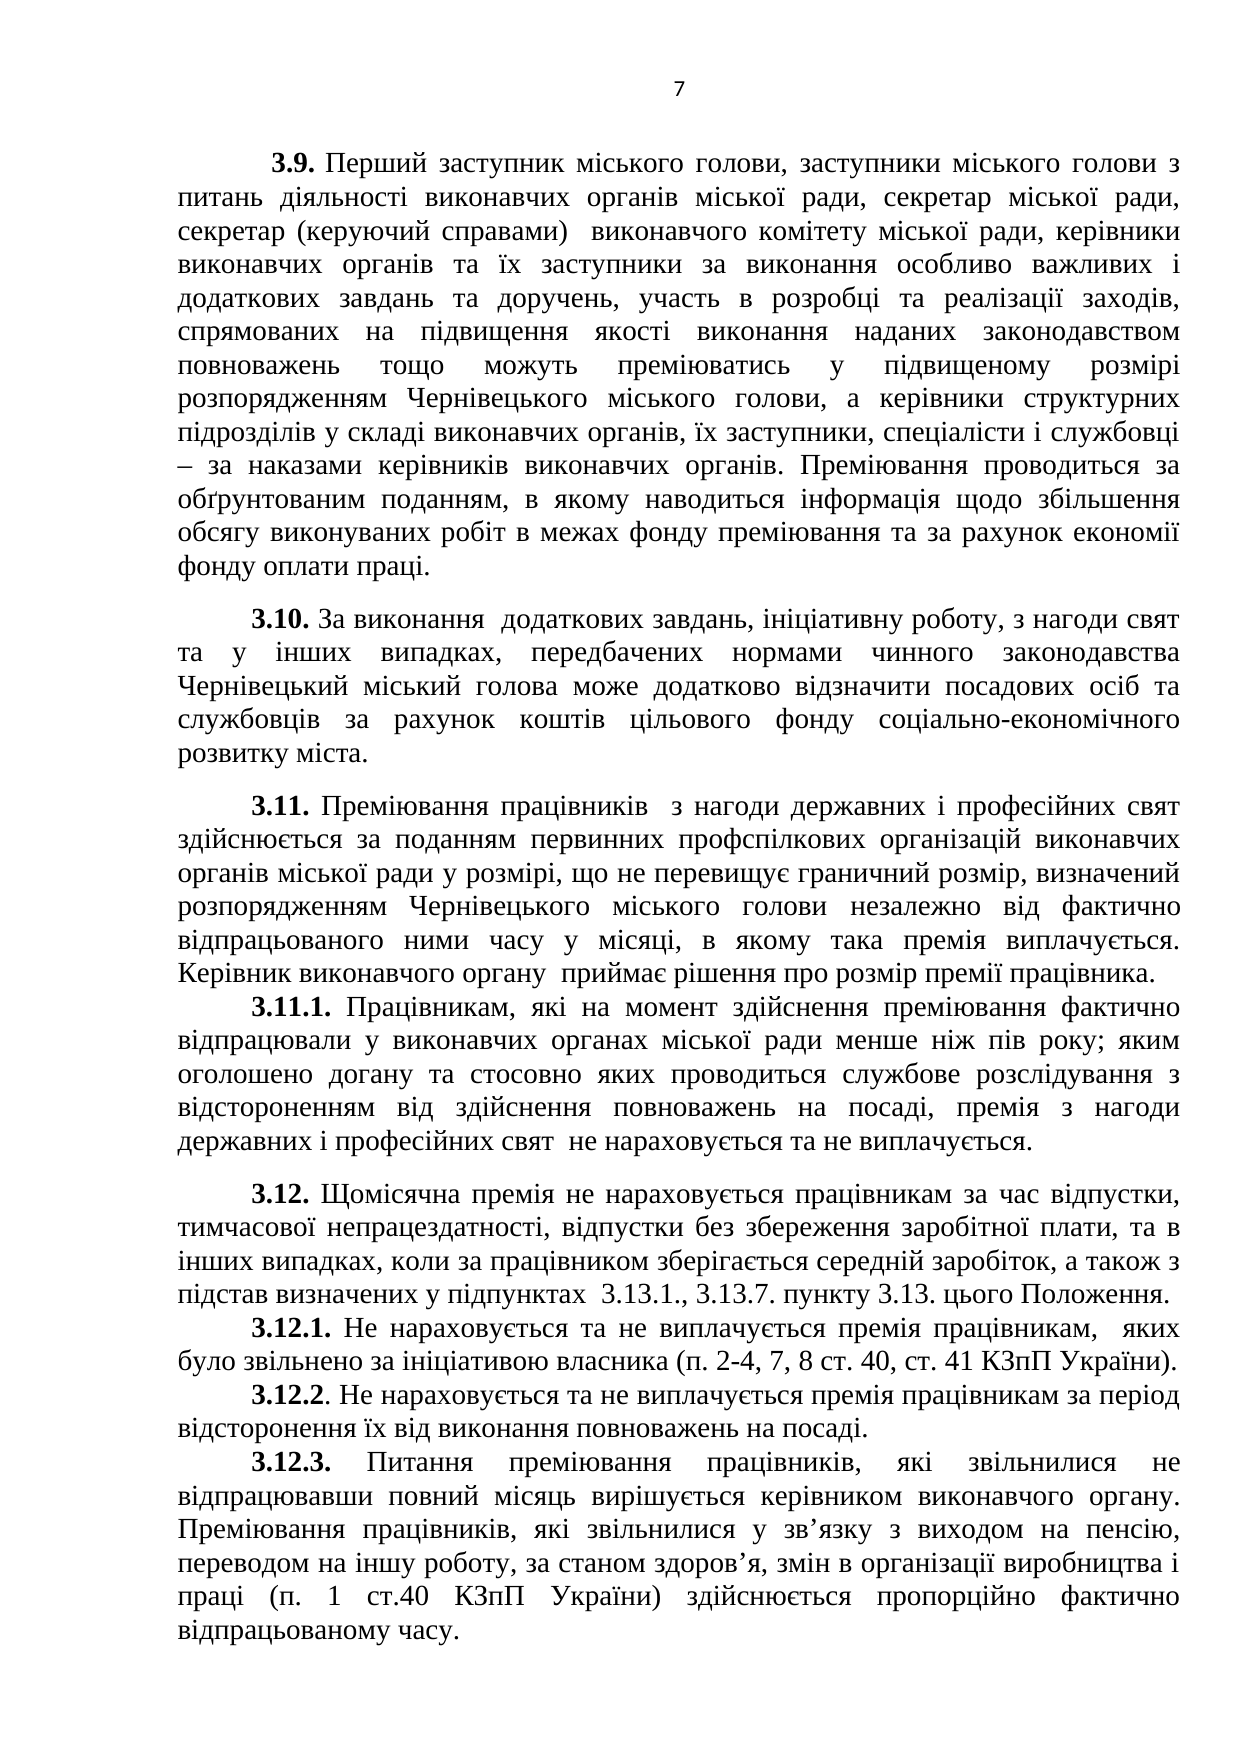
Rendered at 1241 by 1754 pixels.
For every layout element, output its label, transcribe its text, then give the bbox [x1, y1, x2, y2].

text 3.11. Преміювання працівників з нагоди державних і професійних свят здійснюється за поданням первинних профспілкових організацій виконавчих органів міської ради у розмірі, що не перевищує граничний розмір, визначений розпорядженням Чернівецького міського голови незалежно від фактично відпрацьованого ними часу у місяці, в якому така премія виплачується. Керівник виконавчого органу приймає рішення про розмір премії працівника. [177, 788, 1181, 989]
text 3.11.1. Працівникам, які на момент здійснення преміювання фактично відпрацювали у виконавчих органах міської ради менше ніж пів року; яким оголошено догану та стосовно яких проводиться службове розслідування з відстороненням від здійснення повноважень на посаді, премія з нагоди державних і професійних свят не нараховується та не виплачується. [177, 989, 1181, 1157]
text 3.12.3. Питання преміювання працівників, які звільнилися не відпрацювавши повний місяць вирішується керівником виконавчого органу. Преміювання працівників, які звільнилися у зв’язку з виходом на пенсію, переводом на іншу роботу, за станом здоров’я, змін в організації виробництва і праці (п. 1 ст.40 КЗпП України) здійснюється пропорційно фактично відпрацьованому часу. [177, 1444, 1181, 1645]
text 3.10. За виконання додаткових завдань, ініціативну роботу, з нагоди свят та у інших випадках, передбачених нормами чинного законодавства Чернівецький міський голова може додатково відзначити посадових осіб та службовців за рахунок коштів цільового фонду соціально-економічного розвитку міста. [177, 601, 1181, 768]
text 3.12.1. Не нараховується та не виплачується премія працівникам, яких було звільнено за ініціативою власника (п. 2-4, 7, 8 ст. 40, ст. 41 КЗпП України). [177, 1310, 1181, 1377]
text 3.12. Щомісячна премія не нараховується працівникам за час відпустки, тимчасової непрацездатності, відпустки без збереження заробітної плати, та в інших випадках, коли за працівником зберігається середній заробіток, а також з підстав визначених у підпунктах 3.13.1., 3.13.7. пункту 3.13. цього Положення. [177, 1176, 1181, 1310]
text 3.9. Перший заступник міського голови, заступники міського голови з питань діяльності виконавчих органів міської ради, секретар міської ради, секретар (керуючий справами) виконавчого комітету міської ради, керівники виконавчих органів та їх заступники за виконання особливо важливих і додаткових завдань та доручень, участь в розробці та реалізації заходів, спрямованих на підвищення якості виконання наданих законодавством повноважень тощо можуть преміюватись у підвищеному розмірі розпорядженням Чернівецького міського голови, а керівники структурних підрозділів у складі виконавчих органів, їх заступники, спеціалісти і службовці – за наказами керівників виконавчих органів. Преміювання проводиться за обґрунтованим поданням, в якому наводиться інформація щодо збільшення обсягу виконуваних робіт в межах фонду преміювання та за рахунок економії фонду оплати праці. [177, 146, 1181, 582]
text 3.12.2. Не нараховується та не виплачується премія працівникам за період відсторонення їх від виконання повноважень на посаді. [177, 1377, 1181, 1444]
